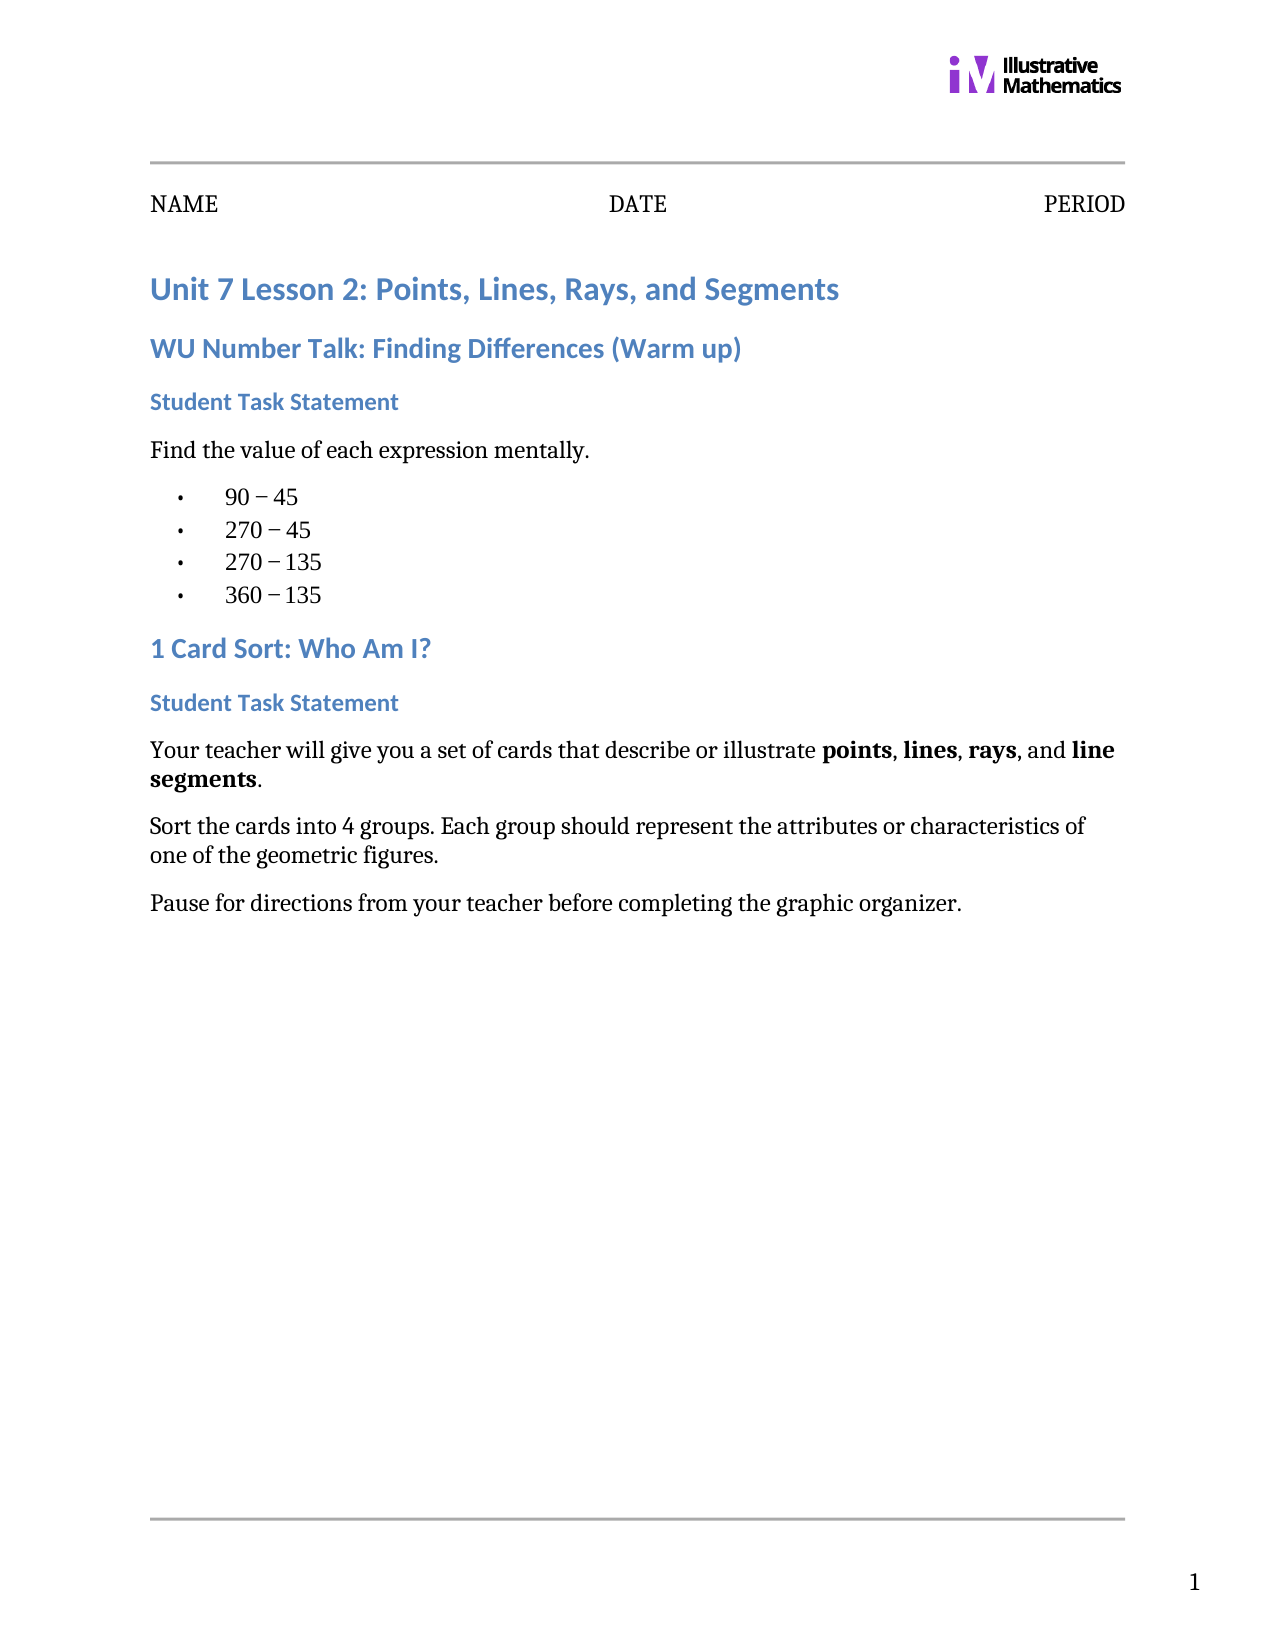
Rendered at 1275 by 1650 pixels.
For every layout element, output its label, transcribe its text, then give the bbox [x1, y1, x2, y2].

picture [949, 55, 1121, 93]
text Find the value of each expression mentally. [150, 436, 1125, 464]
subtitle Student Task Statement [150, 687, 1125, 717]
text Sort the cards into 4 groups. Each group should represent the attributes or characteristics of one of the geometric figures. [150, 812, 1125, 870]
text Your teacher will give you a set of cards that describe or illustrate points, lines, rays, and line segments. [150, 736, 1125, 793]
text Pause for directions from your teacher before completing the graphic organizer. [150, 888, 1125, 917]
subtitle 1 Card Sort: Who Am I? [150, 630, 1125, 666]
subtitle WU Number Talk: Finding Differences (Warm up) [150, 330, 1125, 366]
subtitle Student Task Statement [150, 386, 1125, 417]
subtitle Unit 7 Lesson 2: Points, Lines, Rays, and Segments [150, 268, 1125, 309]
